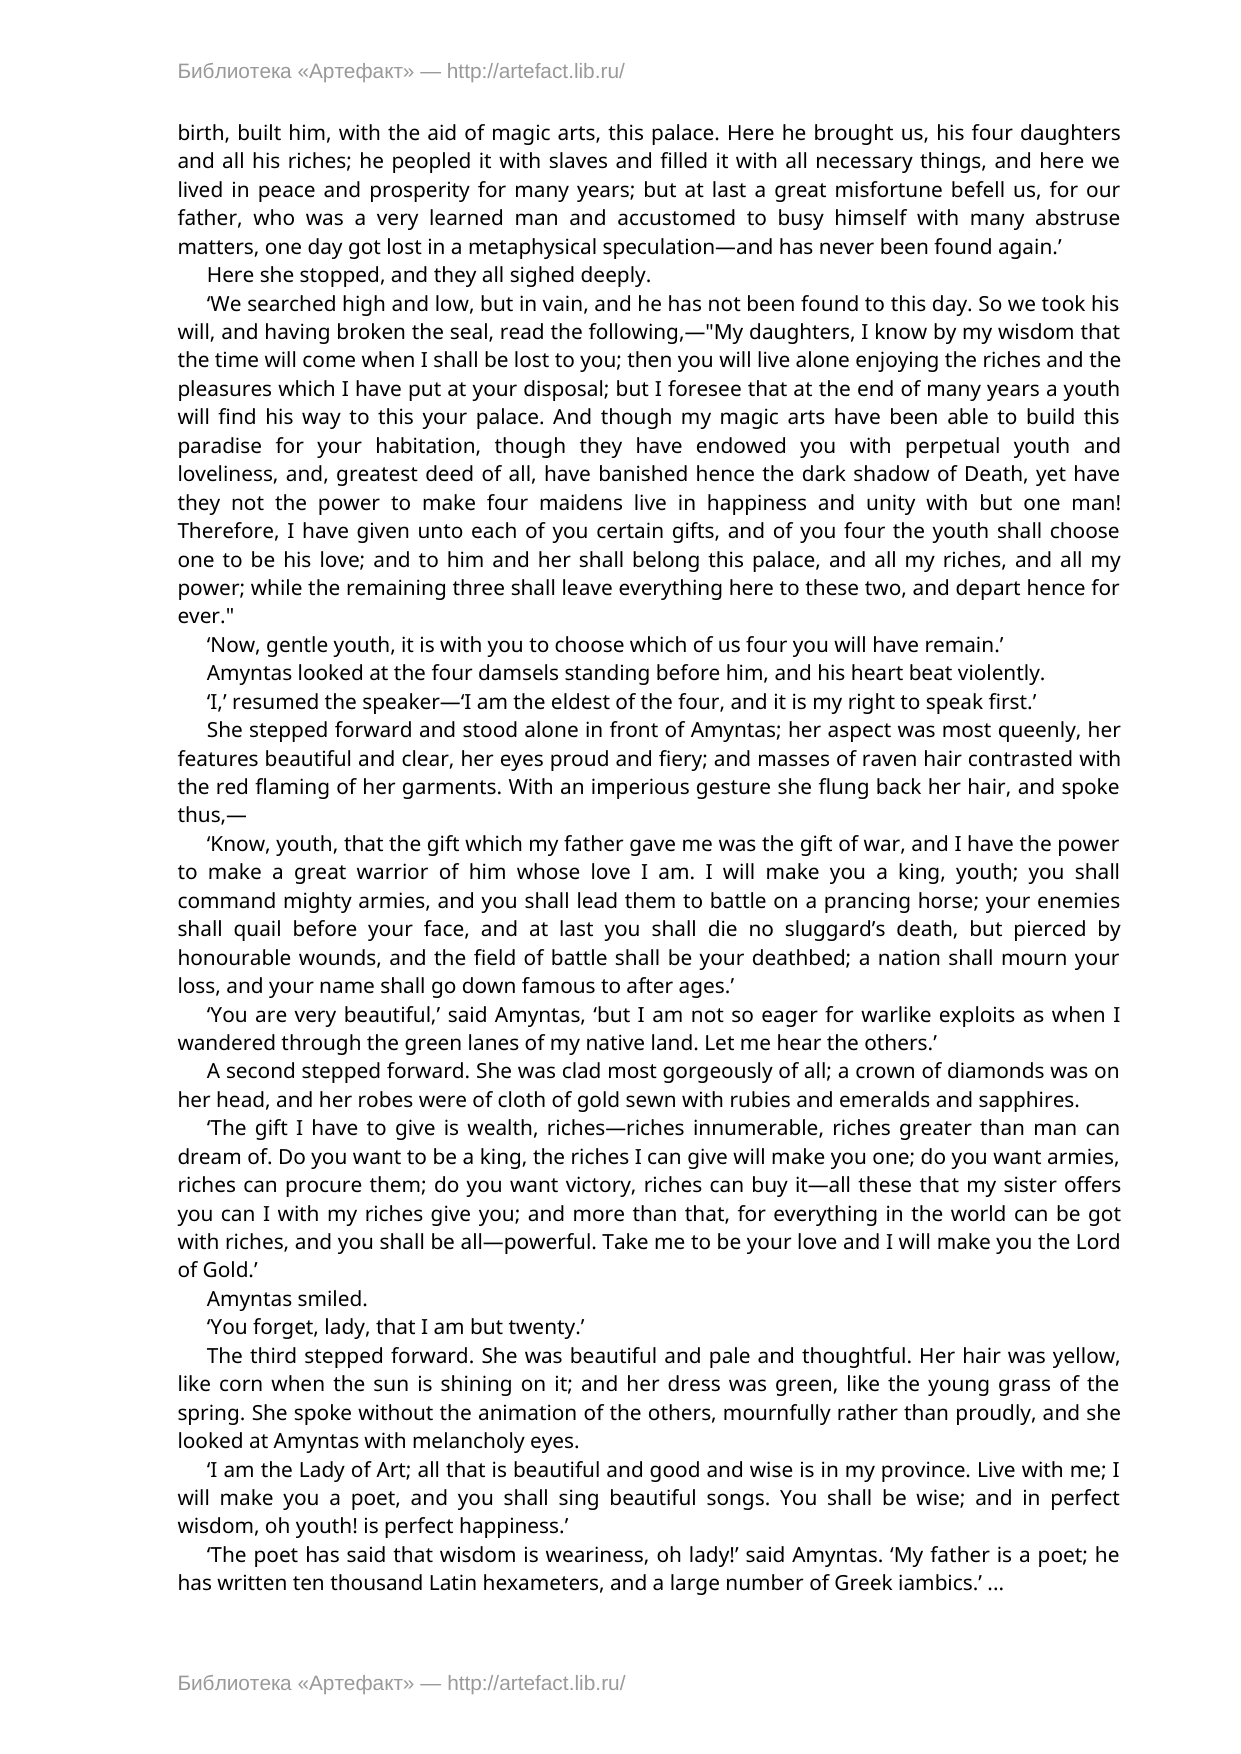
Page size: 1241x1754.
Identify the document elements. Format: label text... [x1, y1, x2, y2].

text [177, 118, 1122, 260]
text ‘Know, youth, that the gift which my father gave me was the gift of war, and I have the power to make a great warrior of him whose love I am. I will make you a king, youth; you shall command mighty armies, and you shall lead them to battle on a prancing horse; your enemies shall quail before your face, and at last you shall die no sluggard’s death, but pierced by honourable wounds, and the field of battle shall be your deathbed; a nation shall mourn your loss, and your name shall go down famous to after ages.’ [177, 829, 1122, 1000]
text ‘The gift I have to give is wealth, riches—riches innumerable, riches greater than man can dream of. Do you want to be a king, the riches I can give will make you one; do you want armies, riches can procure them; do you want victory, riches can buy it—all these that my sister offers you can I with my riches give you; and more than that, for everything in the world can be got with riches, and you shall be all—powerful. Take me to be your love and I will make you the Lord of Gold.’ [177, 1113, 1122, 1284]
text Amyntas smiled. [177, 1284, 1122, 1312]
text ‘You are very beautiful,’ said Amyntas, ‘but I am not so eager for warlike exploits as when I wandered through the green lanes of my native land. Let me hear the others.’ [177, 1000, 1122, 1057]
text She stepped forward and stood alone in front of Amyntas; her aspect was most queenly, her features beautiful and clear, her eyes proud and fiery; and masses of raven hair contrasted with the red flaming of her garments. With an imperious gesture she flung back her hair, and spoke thus,— [177, 715, 1122, 829]
text Here she stopped, and they all sighed deeply. [177, 260, 1122, 289]
text ‘We searched high and low, but in vain, and he has not been found to this day. So we took his will, and having broken the seal, read the following,—"My daughters, I know by my wisdom that the time will come when I shall be lost to you; then you will live alone enjoying the riches and the pleasures which I have put at your disposal; but I foresee that at the end of many years a youth will find his way to this your palace. And though my magic arts have been able to build this paradise for your habitation, though they have endowed you with perpetual youth and loveliness, and, greatest deed of all, have banished hence the dark shadow of Death, yet have they not the power to make four maidens live in happiness and unity with but one man! Therefore, I have given unto each of you certain gifts, and of you four the youth shall choose one to be his love; and to him and her shall belong this palace, and all my riches, and all my power; while the remaining three shall leave everything here to these two, and depart hence for ever." [177, 289, 1122, 630]
text ‘Now, gentle youth, it is with you to choose which of us four you will have remain.’ [177, 630, 1122, 658]
text A second stepped forward. She was clad most gorgeously of all; a crown of diamonds was on her head, and her robes were of cloth of gold sewn with rubies and emeralds and sapphires. [177, 1057, 1122, 1113]
text ‘The poet has said that wisdom is weariness, oh lady!’ said Amyntas. ‘My father is a poet; he has written ten thousand Latin hexameters, and a large number of Greek iambics.’ ... [177, 1540, 1122, 1597]
text ‘I,’ resumed the speaker—‘I am the eldest of the four, and it is my right to speak first.’ [177, 687, 1122, 715]
text ‘You forget, lady, that I am but twenty.’ [177, 1312, 1122, 1341]
text ‘I am the Lady of Art; all that is beautiful and good and wise is in my province. Live with me; I will make you a poet, and you shall sing beautiful songs. You shall be wise; and in perfect wisdom, oh youth! is perfect happiness.’ [177, 1455, 1122, 1540]
text The third stepped forward. She was beautiful and pale and thoughtful. Her hair was yellow, like corn when the sun is shining on it; and her dress was green, like the young grass of the spring. She spoke without the animation of the others, mournfully rather than proudly, and she looked at Amyntas with melancholy eyes. [177, 1341, 1122, 1455]
text Amyntas looked at the four damsels standing before him, and his heart beat violently. [177, 658, 1122, 687]
